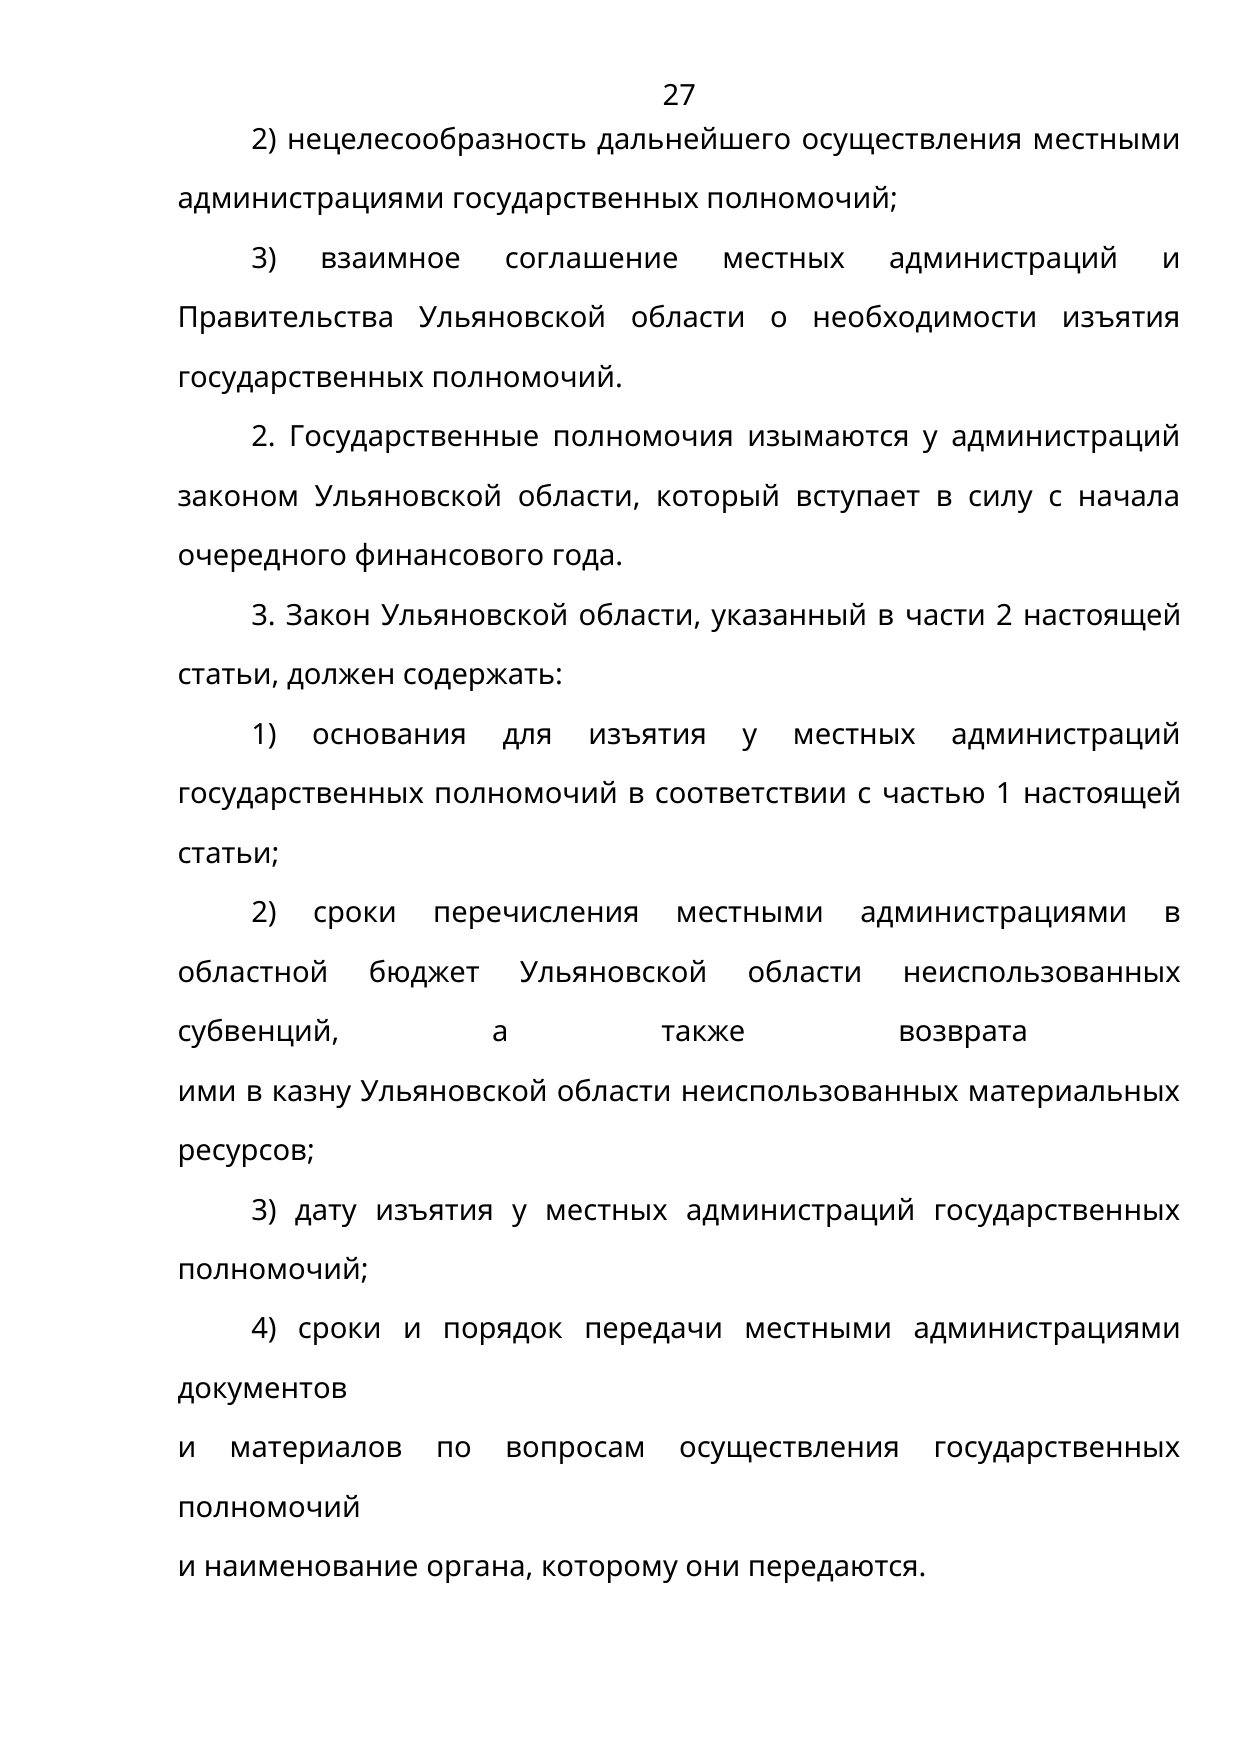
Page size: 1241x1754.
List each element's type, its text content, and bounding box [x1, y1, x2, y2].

text 3) дату изъятия у местных администраций государственных полномочий; [177, 1189, 1181, 1288]
text 2) сроки перечисления местными администрациями в областной бюджет Ульяновской области неиспользованных субвенций, а также возврата ими в казну Ульяновской области неиспользованных материальных ресурсов; [177, 891, 1181, 1169]
text 1) основания для изъятия у местных администраций государственных полномочий в соответствии с частью 1 настоящей статьи; [177, 713, 1181, 872]
text 3) взаимное соглашение местных администраций и Правительства Ульяновской области о необходимости изъятия государственных полномочий. [177, 237, 1181, 396]
text 3. Закон Ульяновской области, указанный в части 2 настоящей статьи, должен содержать: [177, 594, 1181, 693]
text 2) нецелесообразность дальнейшего осуществления местными администрациями государственных полномочий; [177, 118, 1181, 217]
text 4) сроки и порядок передачи местными администрациями документов и материалов по вопросам осуществления государственных полномочий и наименование органа, которому они передаются. [177, 1308, 1181, 1585]
text 2. Государственные полномочия изымаются у администраций законом Ульяновской области, который вступает в силу с начала очередного финансового года. [177, 416, 1181, 574]
